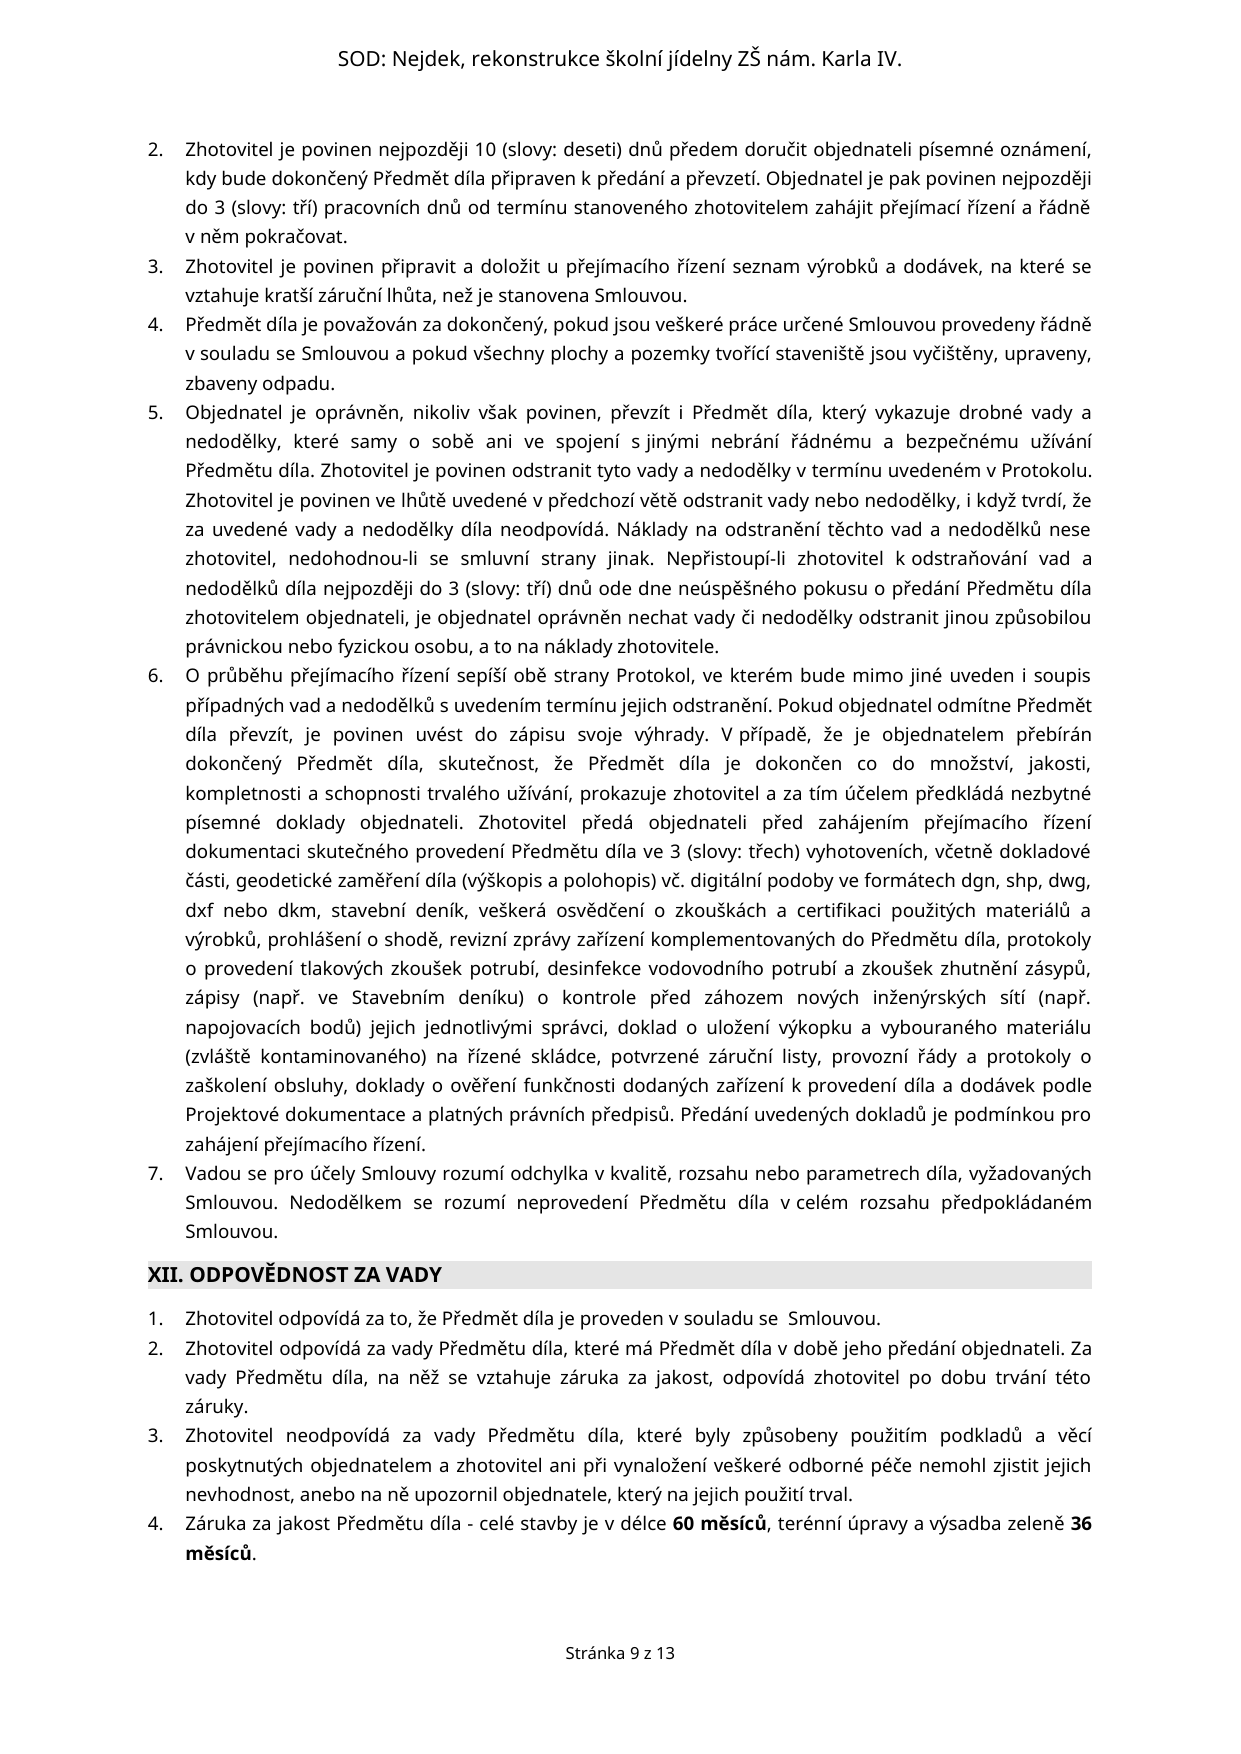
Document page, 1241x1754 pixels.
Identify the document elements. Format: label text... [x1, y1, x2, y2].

list Zhotovitel odpovídá za to, že Předmět díla je proveden v souladu se Smlouvou. [148, 1306, 1092, 1331]
text XII. ODPOVĚDNOST ZA VADY [148, 1261, 1092, 1289]
list Objednatel je oprávněn, nikoliv však povinen, převzít i Předmět díla, který vykazuje drobné vady a nedodělky, které samy o sobě ani ve spojení s jinými nebrání řádnému a bezpečnému užívání Předmětu díla. Zhotovitel je povinen odstranit tyto vady a nedodělky v termínu uvedeném v Protokolu. Zhotovitel je povinen ve lhůtě uvedené v předchozí větě odstranit vady nebo nedodělky, i když tvrdí, že za uvedené vady a nedodělky díla neodpovídá. Náklady na odstranění těchto vad a nedodělků nese zhotovitel, nedohodnou-li se smluvní strany jinak. Nepřistoupí-li zhotovitel k odstraňování vad a nedodělků díla nejpozději do 3 (slovy: tří) dnů ode dne neúspěšného pokusu o předání Předmětu díla zhotovitelem objednateli, je objednatel oprávněn nechat vady či nedodělky odstranit jinou způsobilou právnickou nebo fyzickou osobu, a to na náklady zhotovitele. [148, 399, 1092, 659]
list Zhotovitel je povinen nejpozději 10 (slovy: deseti) dnů předem doručit objednateli písemné oznámení, kdy bude dokončený Předmět díla připraven k předání a převzetí. Objednatel je pak povinen nejpozději do 3 (slovy: tří) pracovních dnů od termínu stanoveného zhotovitelem zahájit přejímací řízení a řádně v něm pokračovat. [148, 136, 1092, 249]
list Zhotovitel odpovídá za vady Předmětu díla, které má Předmět díla v době jeho předání objednateli. Za vady Předmětu díla, na něž se vztahuje záruka za jakost, odpovídá zhotovitel po dobu trvání této záruky. [148, 1335, 1092, 1419]
list Předmět díla je považován za dokončený, pokud jsou veškeré práce určené Smlouvou provedeny řádně v souladu se Smlouvou a pokud všechny plochy a pozemky tvořící staveniště jsou vyčištěny, upraveny, zbaveny odpadu. [148, 311, 1092, 396]
list Vadou se pro účely Smlouvy rozumí odchylka v kvalitě, rozsahu nebo parametrech díla, vyžadovaných Smlouvou. Nedodělkem se rozumí neprovedení Předmětu díla v celém rozsahu předpokládaném Smlouvou. [148, 1160, 1092, 1244]
list O průběhu přejímacího řízení sepíší obě strany Protokol, ve kterém bude mimo jiné uveden i soupis případných vad a nedodělků s uvedením termínu jejich odstranění. Pokud objednatel odmítne Předmět díla převzít, je povinen uvést do zápisu svoje výhrady. V případě, že je objednatelem přebírán dokončený Předmět díla, skutečnost, že Předmět díla je dokončen co do množství, jakosti, kompletnosti a schopnosti trvalého užívání, prokazuje zhotovitel a za tím účelem předkládá nezbytné písemné doklady objednateli. Zhotovitel předá objednateli před zahájením přejímacího řízení dokumentaci skutečného provedení Předmětu díla ve 3 (slovy: třech) vyhotoveních, včetně dokladové části, geodetické zaměření díla (výškopis a polohopis) vč. digitální podoby ve formátech dgn, shp, dwg, dxf nebo dkm, stavební deník, veškerá osvědčení o zkouškách a certifikaci použitých materiálů a výrobků, prohlášení o shodě, revizní zprávy zařízení komplementovaných do Předmětu díla, protokoly o provedení tlakových zkoušek potrubí, desinfekce vodovodního potrubí a zkoušek zhutnění zásypů, zápisy (např. ve Stavebním deníku) o kontrole před záhozem nových inženýrských sítí (např. napojovacích bodů) jejich jednotlivými správci, doklad o uložení výkopku a vybouraného materiálu (zvláště kontaminovaného) na řízené skládce, potvrzené záruční listy, provozní řády a protokoly o zaškolení obsluhy, doklady o ověření funkčnosti dodaných zařízení k provedení díla a dodávek podle Projektové dokumentace a platných právních předpisů. Předání uvedených dokladů je podmínkou pro zahájení přejímacího řízení. [148, 663, 1092, 1157]
list Zhotovitel je povinen připravit a doložit u přejímacího řízení seznam výrobků a dodávek, na které se vztahuje kratší záruční lhůta, než je stanovena Smlouvou. [148, 253, 1092, 308]
list Zhotovitel neodpovídá za vady Předmětu díla, které byly způsobeny použitím podkladů a věcí poskytnutých objednatelem a zhotovitel ani při vynaložení veškeré odborné péče nemohl zjistit jejich nevhodnost, anebo na ně upozornil objednatele, který na jejich použití trval. [148, 1423, 1092, 1507]
list Záruka za jakost Předmětu díla - celé stavby je v délce 60 měsíců, terénní úpravy a výsadba zeleně 36 měsíců. [148, 1511, 1092, 1565]
